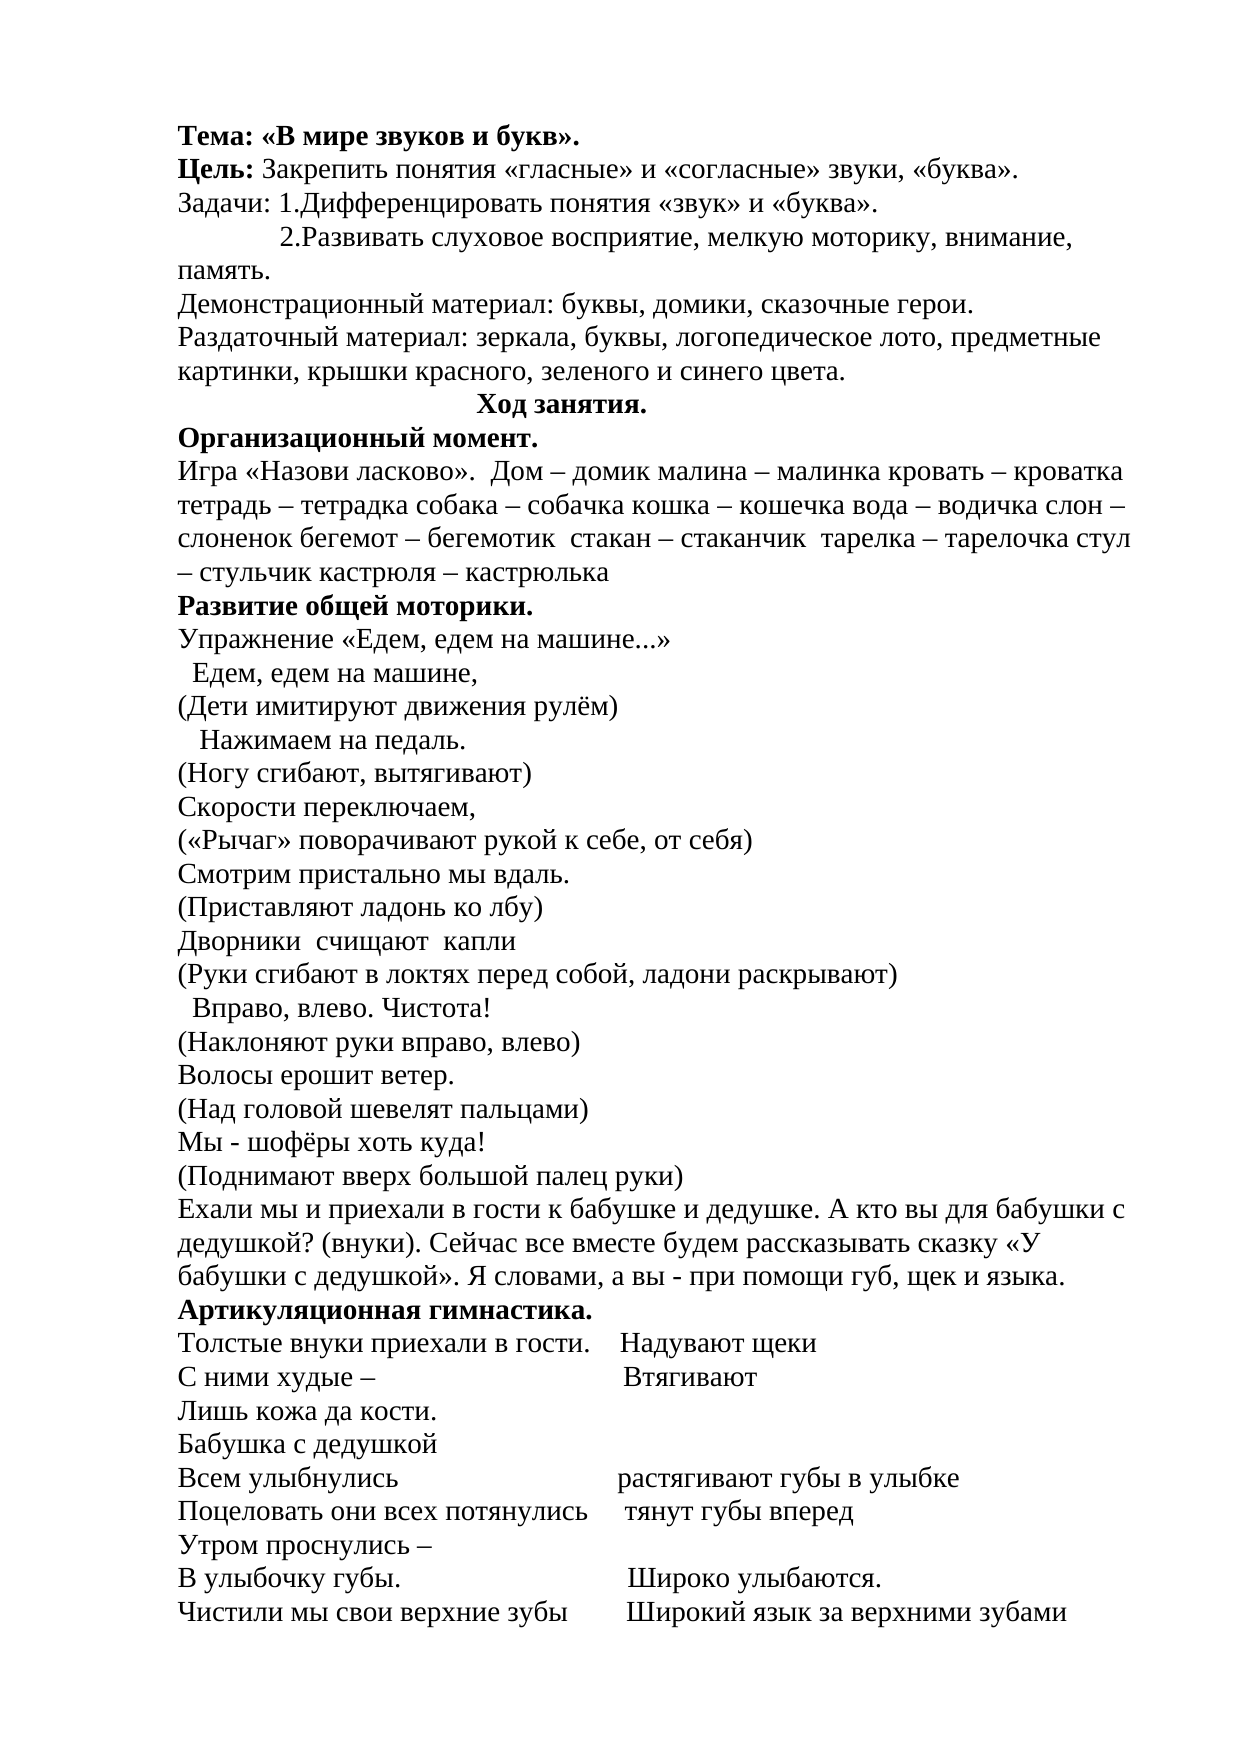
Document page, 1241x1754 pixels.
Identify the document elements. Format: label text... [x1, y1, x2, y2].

text Волосы ерошит ветер. [177, 1057, 1152, 1091]
text (Над головой шевелят пальцами) [177, 1091, 1152, 1124]
text Ехали мы и приехали в гости к бабушке и дедушке. А кто вы для бабушки с дедушкой? (внуки). Сейчас все вместе будем рассказывать сказку «У бабушки с дедушкой». Я словами, а вы - при помощи губ, щек и языка. [177, 1191, 1152, 1292]
text В улыбочку губы. Широко улыбаются. [177, 1560, 1152, 1594]
text Цель: Закрепить понятия «гласные» и «согласные» звуки, «буква». [177, 152, 1152, 185]
text Ход занятия. [177, 386, 1152, 420]
text Едем, едем на машине, [177, 655, 1152, 688]
text (Ногу сгибают, вытягивают) [177, 755, 1152, 789]
text Вправо, влево. Чистота! [177, 990, 1152, 1024]
text (Поднимают вверх большой палец руки) [177, 1158, 1152, 1191]
text С ними худые – Втягивают [177, 1359, 1152, 1393]
text Толстые внуки приехали в гости. Надувают щеки [177, 1326, 1152, 1359]
text (Дети имитируют движения рулём) [177, 688, 1152, 722]
text Демонстрационный материал: буквы, домики, сказочные герои. [177, 286, 1152, 319]
text Всем улыбнулись растягивают губы в улыбке [177, 1460, 1152, 1493]
text Нажимаем на педаль. [177, 722, 1152, 755]
text Бабушка с дедушкой [177, 1426, 1152, 1460]
text Смотрим пристально мы вдаль. [177, 856, 1152, 889]
text (Руки сгибают в локтях перед собой, ладони раскрывают) [177, 957, 1152, 990]
text Дворники счищают капли [177, 923, 1152, 957]
text («Рычаг» поворачивают рукой к себе, от себя) [177, 822, 1152, 856]
text Утром проснулись – [177, 1527, 1152, 1560]
text Развитие общей моторики. [177, 588, 1152, 621]
text (Приставляют ладонь ко лбу) [177, 889, 1152, 923]
text Чистили мы свои верхние зубы Широкий язык за верхними зубами [177, 1594, 1152, 1627]
text Упражнение «Едем, едем на машине...» [177, 621, 1152, 655]
text 2.Развивать слуховое восприятие, мелкую моторику, внимание, память. [177, 219, 1152, 286]
text Артикуляционная гимнастика. [177, 1292, 1152, 1326]
text Задачи: 1.Дифференцировать понятия «звук» и «буква». [177, 185, 1152, 219]
text Тема: «В мире звуков и букв». [177, 118, 1152, 152]
text Скорости переключаем, [177, 789, 1152, 822]
text Поцеловать они всех потянулись тянут губы вперед [177, 1493, 1152, 1527]
text Организационный момент. [177, 420, 1152, 453]
text Раздаточный материал: зеркала, буквы, логопедическое лото, предметные картинки, крышки красного, зеленого и синего цвета. [177, 319, 1152, 386]
text (Наклоняют руки вправо, влево) [177, 1024, 1152, 1057]
text Лишь кожа да кости. [177, 1393, 1152, 1426]
text Мы - шофёры хоть куда! [177, 1124, 1152, 1158]
text Игра «Назови ласково». Дом – домик малина – малинка кровать – кроватка тетрадь – тетрадка собака – собачка кошка – кошечка вода – водичка слон – слоненок бегемот – бегемотик стакан – стаканчик тарелка – тарелочка стул – стульчик кастрюля – кастрюлька [177, 453, 1152, 588]
